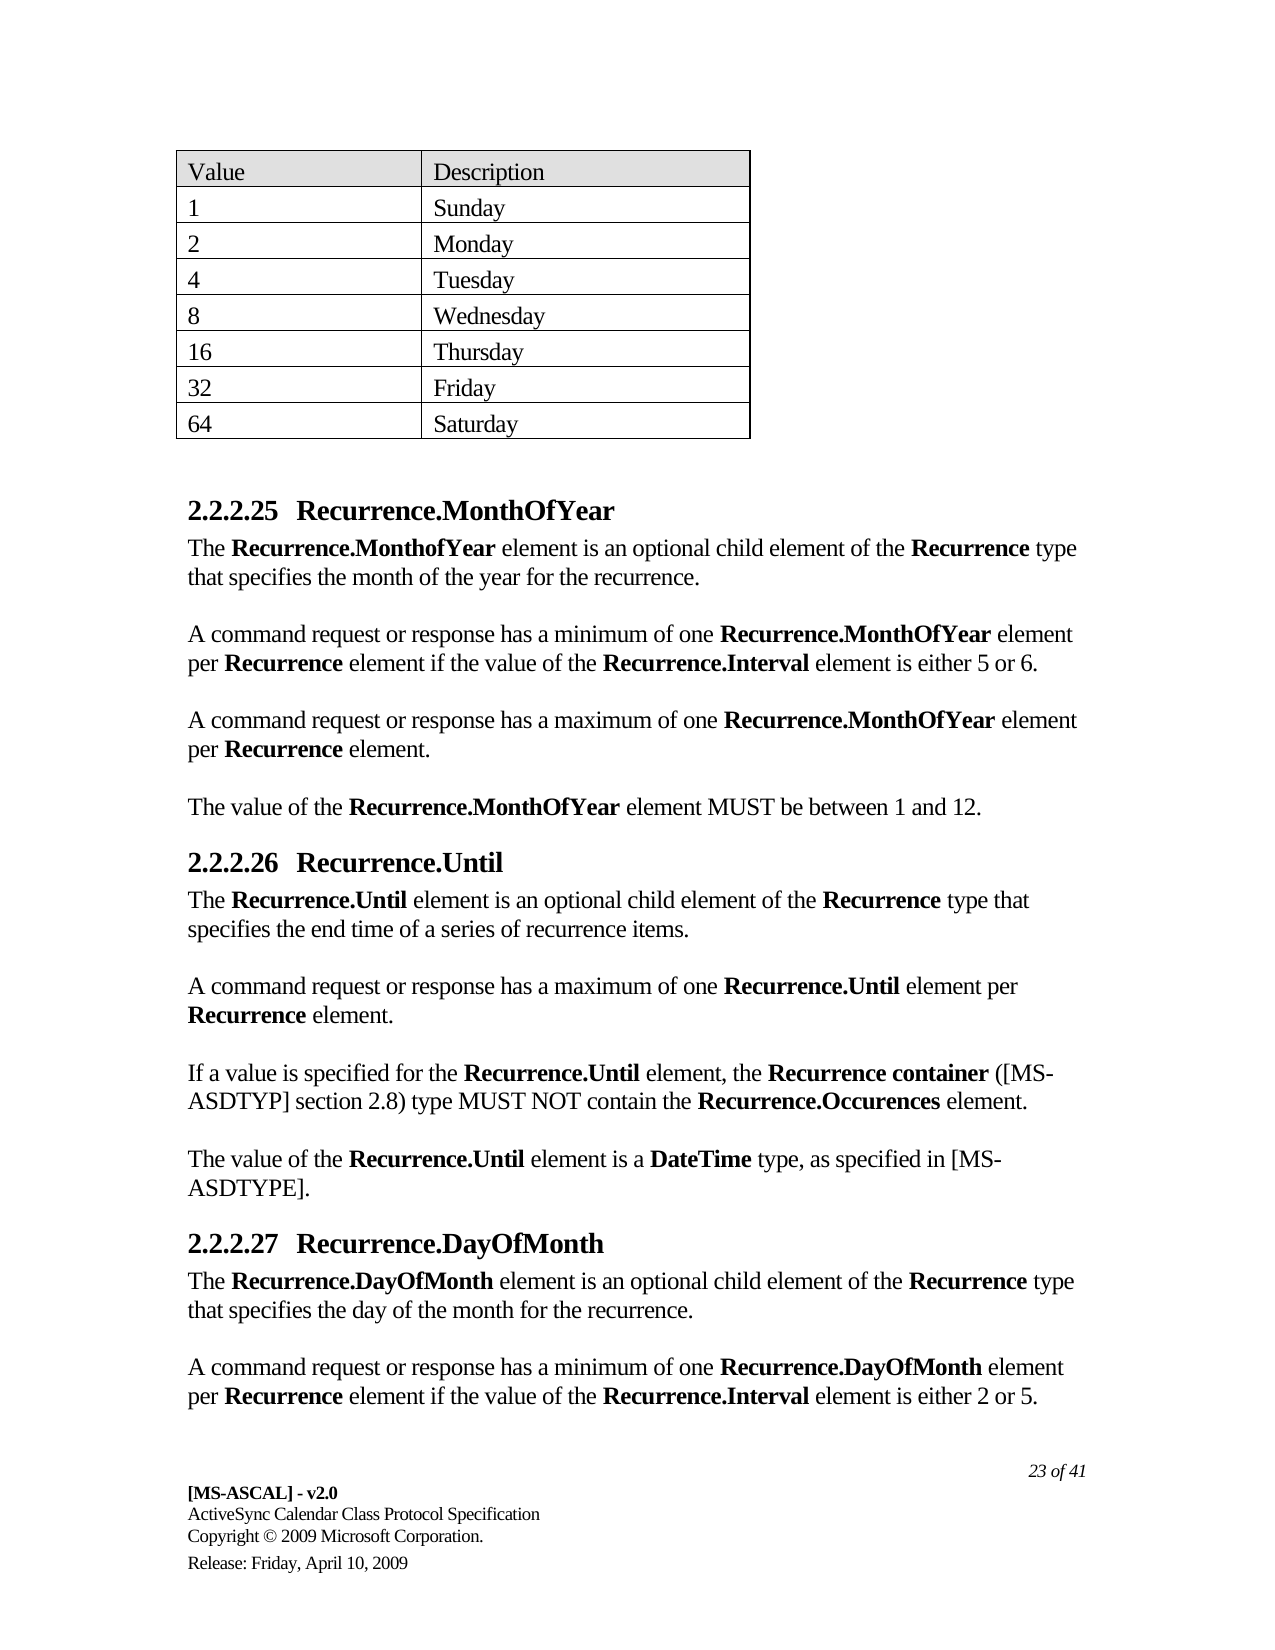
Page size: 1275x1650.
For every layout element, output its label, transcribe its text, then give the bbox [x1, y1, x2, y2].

table_header Description [422, 151, 749, 186]
text The Recurrence.MonthofYear element is an optional child element of the Recurrence type that specifies the month of the year for the recurrence. [187, 533, 1087, 590]
table_cell 1 [177, 187, 421, 222]
text The value of the Recurrence.MonthOfYear element MUST be between 1 and 12. [187, 792, 1087, 820]
text A command request or response has a minimum of one Recurrence.DayOfMonth element per Recurrence element if the value of the Recurrence.Interval element is either 2 or 5. [187, 1352, 1087, 1410]
table_cell Wednesday [422, 295, 749, 330]
table_cell Sunday [422, 187, 749, 222]
text If a value is specified for the Recurrence.Until element, the Recurrence container ([MS-ASDTYP] section 2.8) type MUST NOT contain the Recurrence.Occurences element. [187, 1058, 1087, 1115]
text A command request or response has a maximum of one Recurrence.Until element per Recurrence element. [187, 971, 1087, 1029]
subtitle Recurrence.Until [187, 845, 1087, 879]
table_cell 32 [177, 367, 421, 402]
text A command request or response has a maximum of one Recurrence.MonthOfYear element per Recurrence element. [187, 705, 1087, 763]
text The value of the Recurrence.Until element is a DateTime type, as specified in [MS-ASDTYPE]. [187, 1144, 1087, 1201]
table_cell 16 [177, 331, 421, 366]
table_cell Monday [422, 223, 749, 258]
table_cell 8 [177, 295, 421, 330]
text The Recurrence.DayOfMonth element is an optional child element of the Recurrence type that specifies the day of the month for the recurrence. [187, 1266, 1087, 1324]
text The Recurrence.Until element is an optional child element of the Recurrence type that specifies the end time of a series of recurrence items. [187, 885, 1087, 943]
table_cell Thursday [422, 331, 749, 366]
subtitle Recurrence.MonthOfYear [187, 493, 1087, 527]
text A command request or response has a minimum of one Recurrence.MonthOfYear element per Recurrence element if the value of the Recurrence.Interval element is either 5 or 6. [187, 619, 1087, 677]
table_cell 2 [177, 223, 421, 258]
table_cell 64 [177, 403, 421, 438]
table_header Value [177, 151, 421, 186]
table_cell Friday [422, 367, 749, 402]
subtitle Recurrence.DayOfMonth [187, 1226, 1087, 1260]
table_cell Tuesday [422, 259, 749, 294]
table_cell Saturday [422, 403, 749, 438]
table_cell 4 [177, 259, 421, 294]
